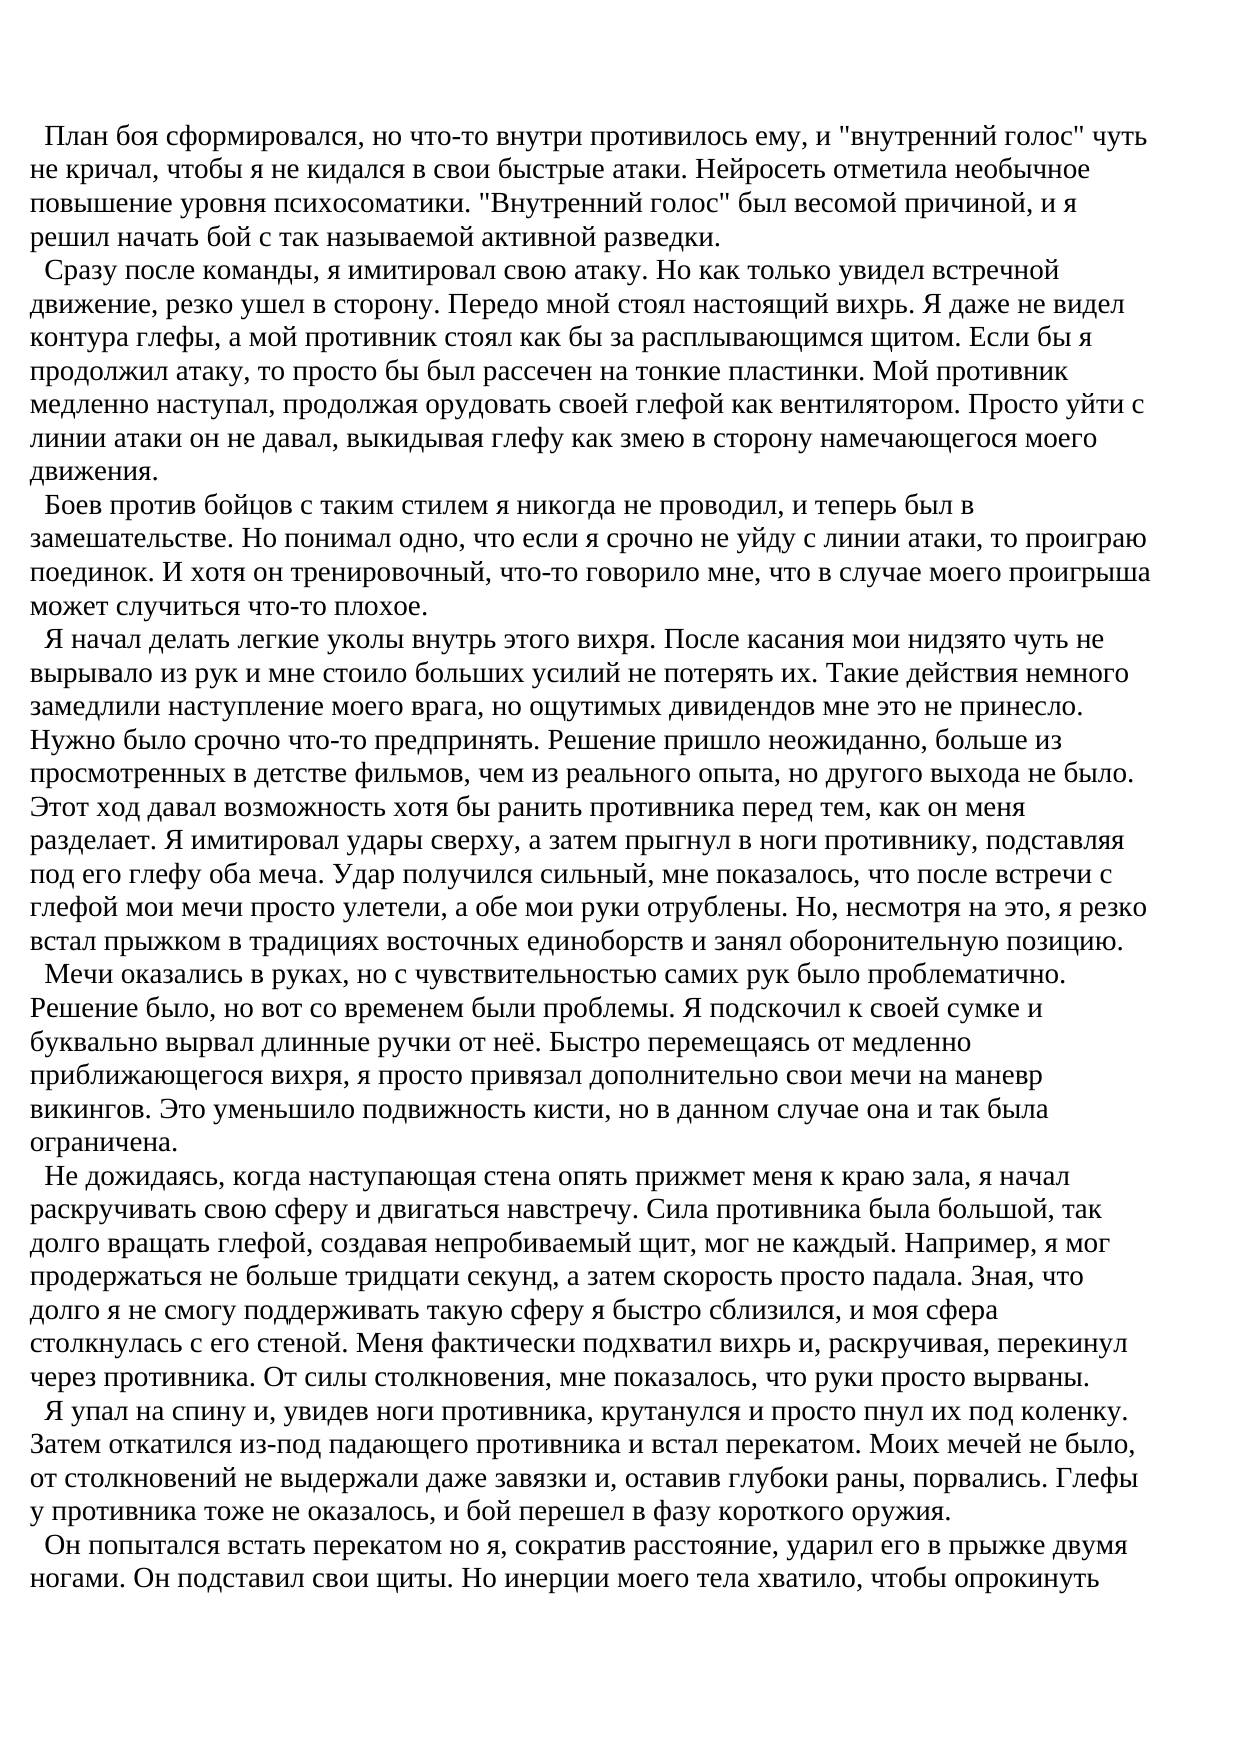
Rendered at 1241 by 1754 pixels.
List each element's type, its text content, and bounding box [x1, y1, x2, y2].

text Боев против бойцов с таким стилем я никогда не проводил, и теперь был в замешательстве. Но понимал одно, что если я срочно не уйду с линии атаки, то проиграю поединок. И хотя он тренировочный, что-то говорило мне, что в случае моего проигрыша может случиться что-то плохое. [29, 487, 1152, 621]
text Сразу после команды, я имитировал свою атаку. Но как только увидел встречной движение, резко ушел в сторону. Передо мной стоял настоящий вихрь. Я даже не видел контура глефы, а мой противник стоял как бы за расплывающимся щитом. Если бы я продолжил атаку, то просто бы был рассечен на тонкие пластинки. Мой противник медленно наступал, продолжая орудовать своей глефой как вентилятором. Просто уйти с линии атаки он не давал, выкидывая глефу как змею в сторону намечающегося моего движения. [29, 252, 1152, 487]
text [29, 1527, 1152, 1594]
text Мечи оказались в руках, но с чувствительностью самих рук было проблематично. Решение было, но вот со временем были проблемы. Я подскочил к своей сумке и буквально вырвал длинные ручки от неё. Быстро перемещаясь от медленно приближающегося вихря, я просто привязал дополнительно свои мечи на маневр викингов. Это уменьшило подвижность кисти, но в данном случае она и так была ограничена. [29, 957, 1152, 1158]
text Я начал делать легкие уколы внутрь этого вихря. После касания мои нидзято чуть не вырывало из рук и мне стоило больших усилий не потерять их. Такие действия немного замедлили наступление моего врага, но ощутимых дивидендов мне это не принесло. Нужно было срочно что-то предпринять. Решение пришло неожиданно, больше из просмотренных в детстве фильмов, чем из реального опыта, но другого выхода не было. Этот ход давал возможность хотя бы ранить противника перед тем, как он меня разделает. Я имитировал удары сверху, а затем прыгнул в ноги противнику, подставляя под его глефу оба меча. Удар получился сильный, мне показалось, что после встречи с глефой мои мечи просто улетели, а обе мои руки отрублены. Но, несмотря на это, я резко встал прыжком в традициях восточных единоборств и занял оборонительную позицию. [29, 621, 1152, 957]
text Не дожидаясь, когда наступающая стена опять прижмет меня к краю зала, я начал раскручивать свою сферу и двигаться навстречу. Сила противника была большой, так долго вращать глефой, создавая непробиваемый щит, мог не каждый. Например, я мог продержаться не больше тридцати секунд, а затем скорость просто падала. Зная, что долго я не смогу поддерживать такую сферу я быстро сблизился, и моя сфера столкнулась с его стеной. Меня фактически подхватил вихрь и, раскручивая, перекинул через противника. От силы столкновения, мне показалось, что руки просто вырваны. [29, 1158, 1152, 1393]
text План боя сформировался, но что-то внутри противилось ему, и "внутренний голос" чуть не кричал, чтобы я не кидался в свои быстрые атаки. Нейросеть отметила необычное повышение уровня психосоматики. "Внутренний голос" был весомой причиной, и я решил начать бой с так называемой активной разведки. [29, 118, 1152, 252]
text Я упал на спину и, увидев ноги противника, крутанулся и просто пнул их под коленку. Затем откатился из-под падающего противника и встал перекатом. Моих мечей не было, от столкновений не выдержали даже завязки и, оставив глубоки раны, порвались. Глефы у противника тоже не оказалось, и бой перешел в фазу короткого оружия. [29, 1393, 1152, 1527]
